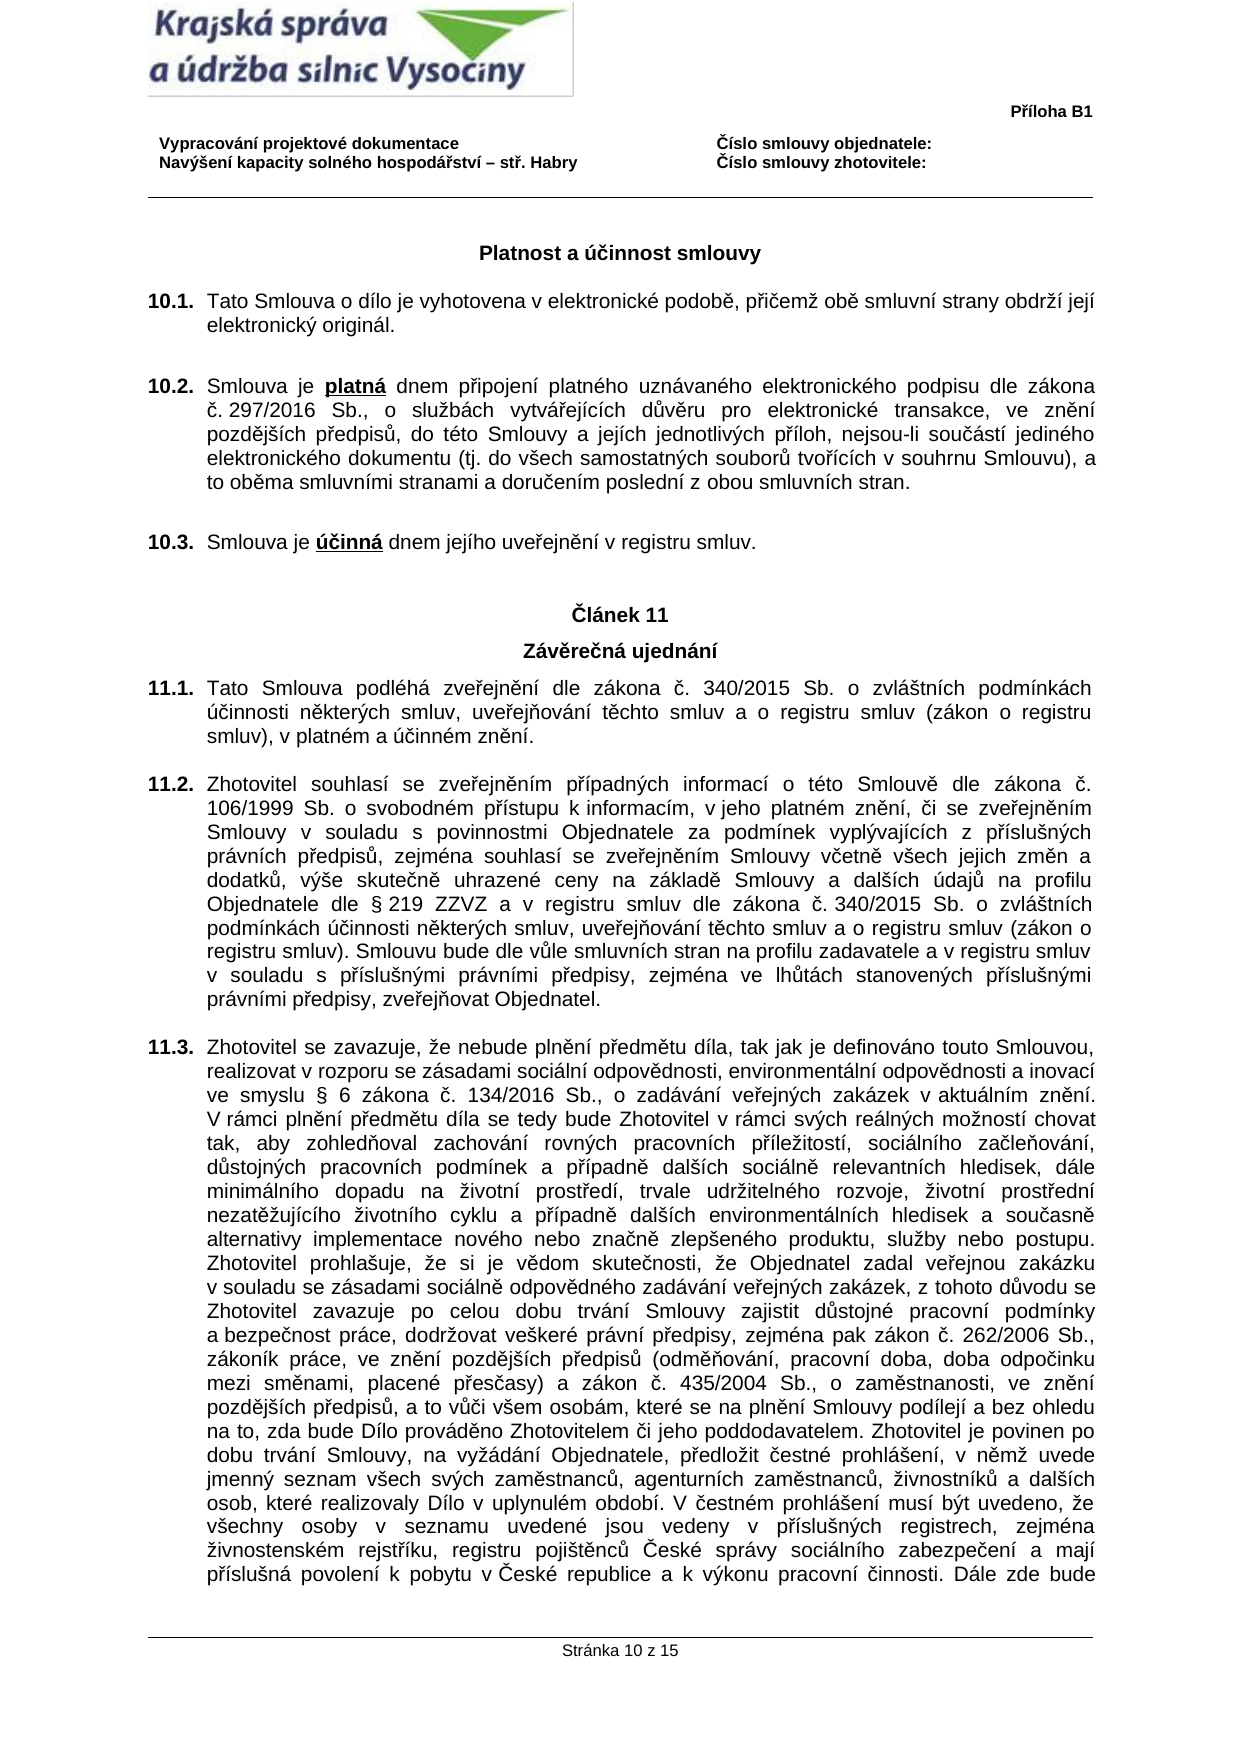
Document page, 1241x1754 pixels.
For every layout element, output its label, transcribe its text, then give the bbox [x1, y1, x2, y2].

list Smlouva je platná dnem připojení platného uznávaného elektronického podpisu dle zákona č. 297/2016 Sb., o službách vytvářejících důvěru pro elektronické transakce, ve znění pozdějších předpisů, do této Smlouvy a jejích jednotlivých příloh, nejsou-li součástí jediného elektronického dokumentu (tj. do všech samostatných souborů tvořících v souhrnu Smlouvu), a to oběma smluvními stranami a doručením poslední z obou smluvních stran. [148, 374, 1096, 493]
list Tato Smlouva o dílo je vyhotovena v elektronické podobě, přičemž obě smluvní strany obdrží její elektronický originál. [148, 289, 1096, 337]
text Závěrečná ujednání [148, 639, 1093, 663]
text Článek 11 [148, 603, 1093, 627]
picture [147, 2, 574, 98]
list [148, 1035, 1096, 1586]
list Tato Smlouva podléhá zveřejnění dle zákona č. 340/2015 Sb. o zvláštních podmínkách účinnosti některých smluv, uveřejňování těchto smluv a o registru smluv (zákon o registru smluv), v platném a účinném znění. [148, 676, 1093, 748]
list Smlouva je účinná dnem jejího uveřejnění v registru smluv. [148, 530, 1096, 554]
list Zhotovitel souhlasí se zveřejněním případných informací o této Smlouvě dle zákona č. 106/1999 Sb. o svobodném přístupu k informacím, v jeho platném znění, či se zveřejněním Smlouvy v souladu s povinnostmi Objednatele za podmínek vyplývajících z příslušných právních předpisů, zejména souhlasí se zveřejněním Smlouvy včetně všech jejich změn a dodatků, výše skutečně uhrazené ceny na základě Smlouvy a dalších údajů na profilu Objednatele dle § 219 ZZVZ a v registru smluv dle zákona č. 340/2015 Sb. o zvláštních podmínkách účinnosti některých smluv, uveřejňování těchto smluv a o registru smluv (zákon o registru smluv). Smlouvu bude dle vůle smluvních stran na profilu zadavatele a v registru smluv v souladu s příslušnými právními předpisy, zejména ve lhůtách stanovených příslušnými právními předpisy, zveřejňovat Objednatel. [148, 772, 1093, 1011]
subtitle Platnost a účinnost smlouvy [148, 240, 1093, 264]
